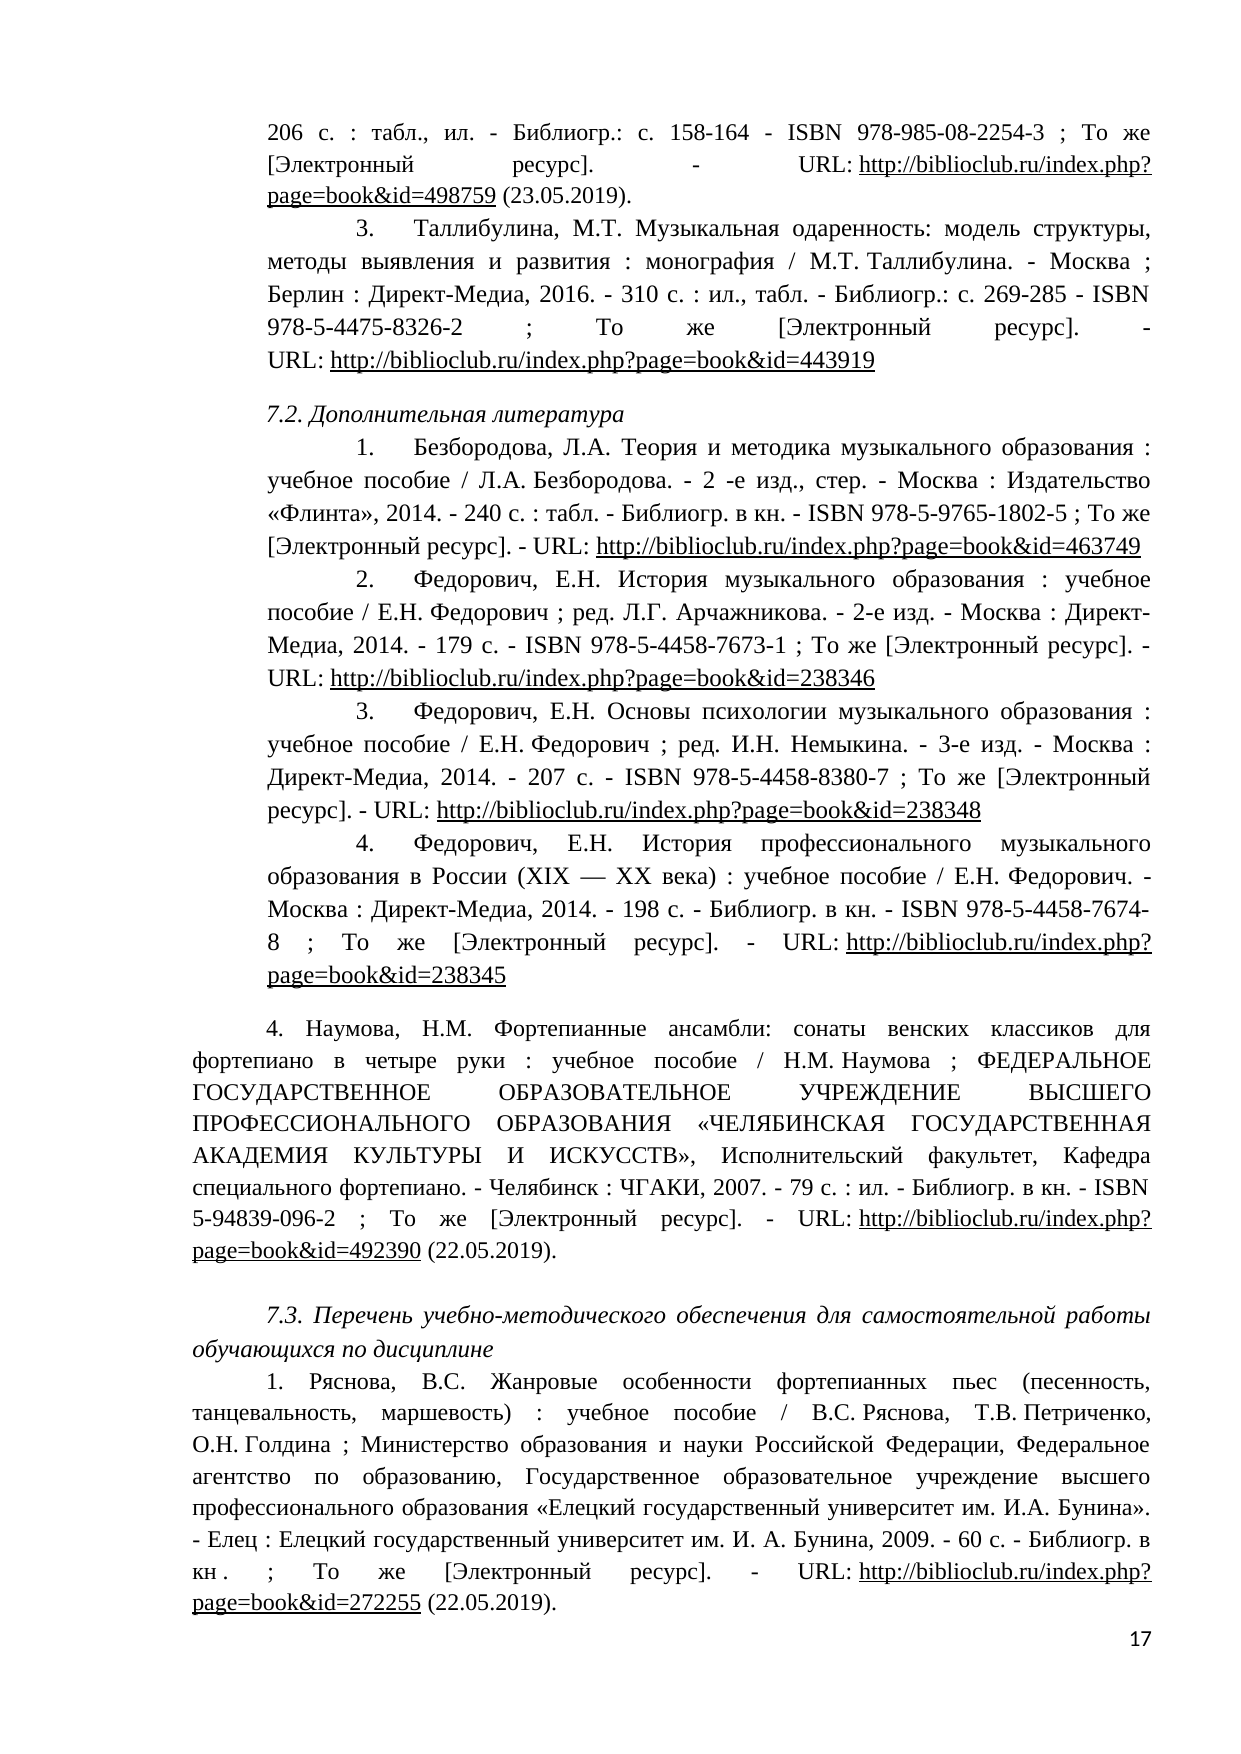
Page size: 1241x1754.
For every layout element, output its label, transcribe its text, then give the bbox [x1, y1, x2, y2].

list Федорович, Е.Н. Основы психологии музыкального образования : учебное пособие / Е.Н. Федорович ; ред. И.Н. Немыкина. - 3-е изд. - Москва : Директ-Медиа, 2014. - 207 с. - ISBN 978-5-4458-8380-7 ; То же [Электронный ресурс]. - URL: http://biblioclub.ru/index.php?page=book&id=238348 [267, 696, 1152, 824]
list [267, 118, 1152, 209]
list Безбородова, Л.А. Теория и методика музыкального образования : учебное пособие / Л.А. Безбородова. - 2 -е изд., стер. - Москва : Издательство «Флинта», 2014. - 240 с. : табл. - Библиогр. в кн. - ISBN 978-5-9765-1802-5 ; То же [Электронный ресурс]. - URL: http://biblioclub.ru/index.php?page=book&id=463749 [267, 432, 1152, 560]
text 1. Ряснова, В.С. Жанровые особенности фортепианных пьес (песенность, танцевальность, маршевость) : учебное пособие / В.С. Ряснова, Т.В. Петриченко, О.Н. Голдина ; Министерство образования и науки Российской Федерации, Федеральное агентство по образованию, Государственное образовательное учреждение высшего профессионального образования «Елецкий государственный университет им. И.А. Бунина». - Елец : Елецкий государственный университет им. И. А. Бунина, 2009. - 60 с. - Библиогр. в кн . ; То же [Электронный ресурс]. - URL: http://biblioclub.ru/index.php?page=book&id=272255 (22.05.2019). [192, 1367, 1152, 1616]
list Таллибулина, М.Т. Музыкальная одаренность: модель структуры, методы выявления и развития : монография / М.Т. Таллибулина. - Москва ; Берлин : Директ-Медиа, 2016. - 310 с. : ил., табл. - Библиогр.: с. 269-285 - ISBN 978-5-4475-8326-2 ; То же [Электронный ресурс]. - URL: http://biblioclub.ru/index.php?page=book&id=443919 [267, 213, 1152, 374]
list Федорович, Е.Н. История музыкального образования : учебное пособие / Е.Н. Федорович ; ред. Л.Г. Арчажникова. - 2-е изд. - Москва : Директ-Медиа, 2014. - 179 с. - ISBN 978-5-4458-7673-1 ; То же [Электронный ресурс]. - URL: http://biblioclub.ru/index.php?page=book&id=238346 [267, 564, 1152, 692]
text 7.3. Перечень учебно-методического обеспечения для самостоятельной работы обучающихся по дисциплине [192, 1301, 1152, 1362]
text 4. Наумова, Н.М. Фортепианные ансамбли: сонаты венских классиков для фортепиано в четыре руки : учебное пособие / Н.М. Наумова ; ФЕДЕРАЛЬНОЕ ГОСУДАРСТВЕННОЕ ОБРАЗОВАТЕЛЬНОЕ УЧРЕЖДЕНИЕ ВЫСШЕГО ПРОФЕССИОНАЛЬНОГО ОБРАЗОВАНИЯ «ЧЕЛЯБИНСКАЯ ГОСУДАРСТВЕННАЯ АКАДЕМИЯ КУЛЬТУРЫ И ИСКУССТВ», Исполнительский факультет, Кафедра специального фортепиано. - Челябинск : ЧГАКИ, 2007. - 79 с. : ил. - Библиогр. в кн. - ISBN 5-94839-096-2 ; То же [Электронный ресурс]. - URL: http://biblioclub.ru/index.php?page=book&id=492390 (22.05.2019). [192, 1014, 1152, 1263]
text 7.2. Дополнительная литература [192, 399, 1152, 428]
list Федорович, Е.Н. История профессионального музыкального образования в России (XIX — XX века) : учебное пособие / Е.Н. Федорович. - Москва : Директ-Медиа, 2014. - 198 с. - Библиогр. в кн. - ISBN 978-5-4458-7674-8 ; То же [Электронный ресурс]. - URL: http://biblioclub.ru/index.php?page=book&id=238345 [267, 828, 1152, 989]
